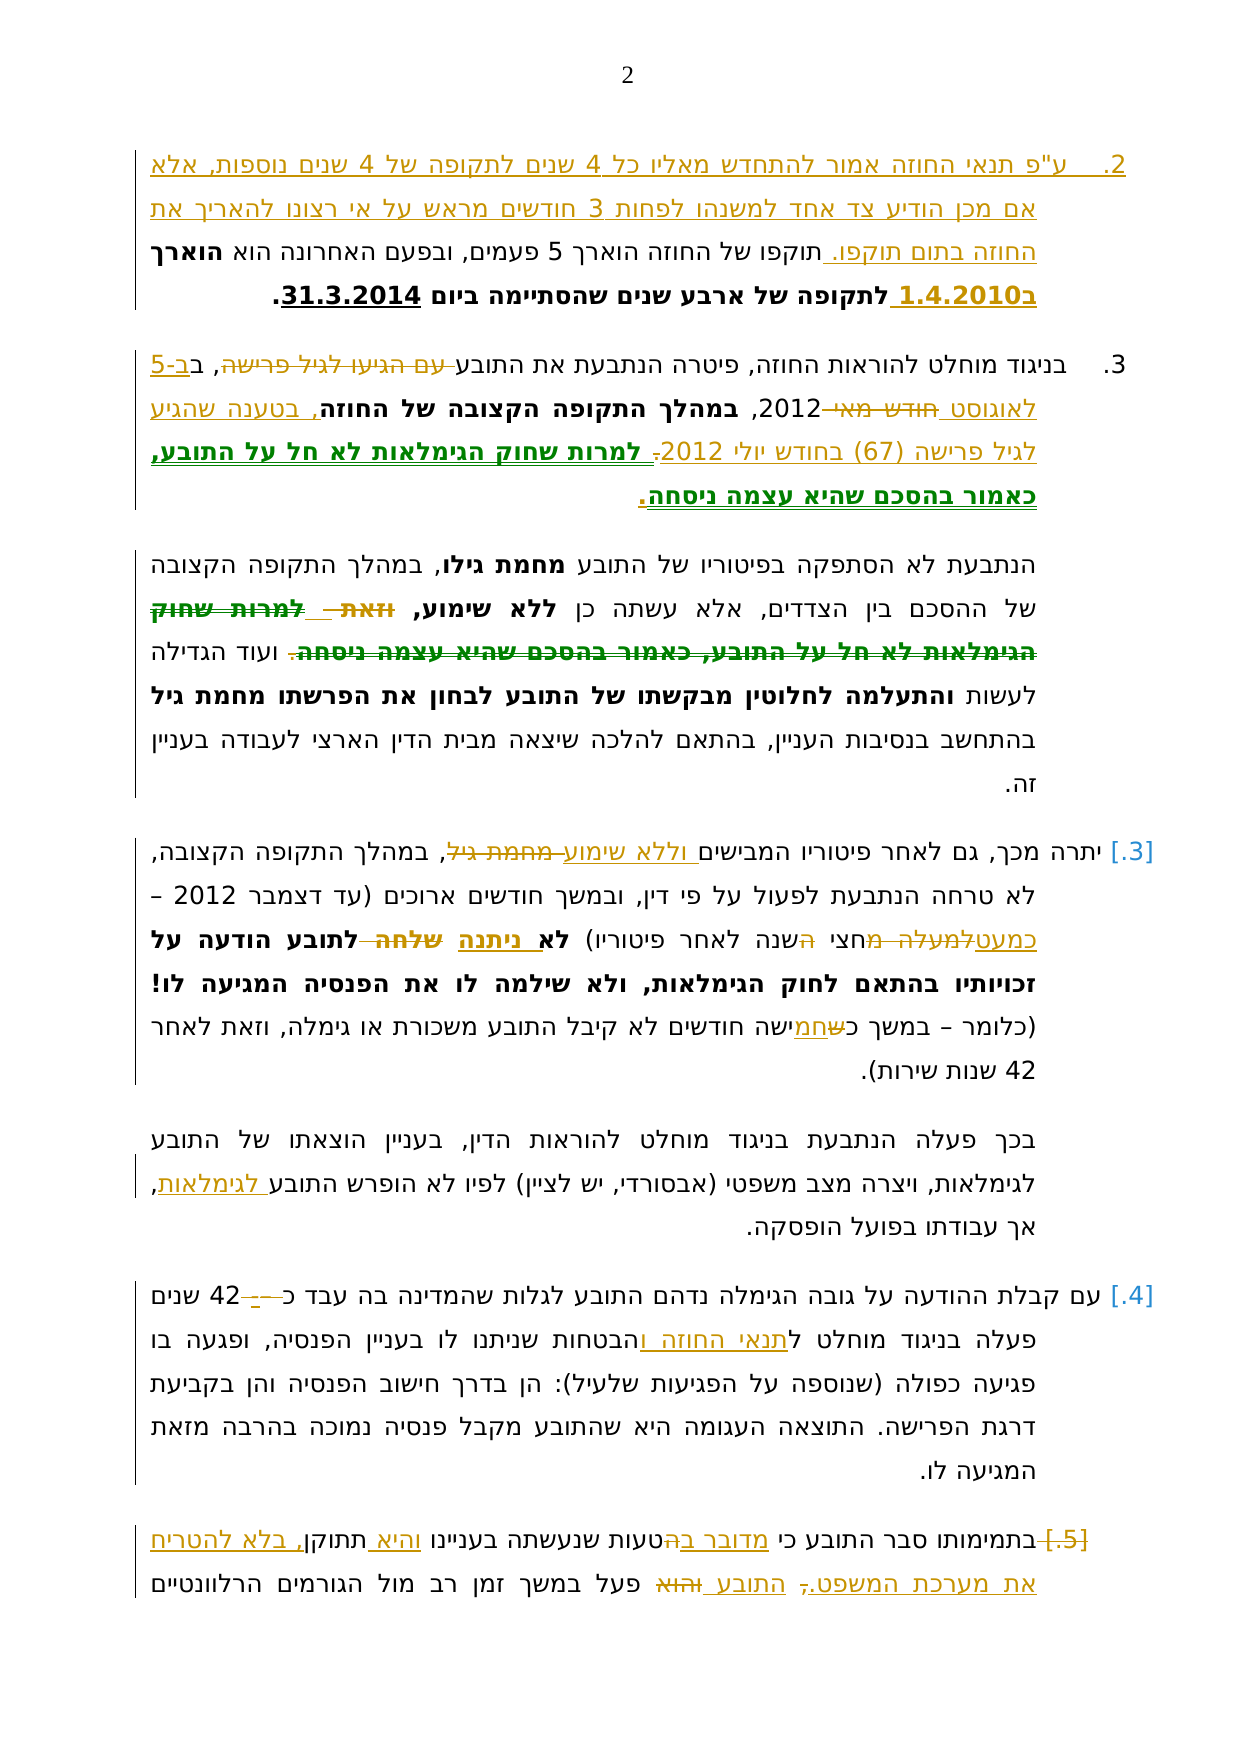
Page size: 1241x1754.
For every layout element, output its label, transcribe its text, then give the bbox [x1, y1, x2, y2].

list יתרה מכך, גם לאחר פיטוריו המבישים, במהלך התקופה הקצובה, לא טרחה הנתבעת לפעול על פי דין, ובמשך חודשים ארוכים (עד דצמבר 2012 – חצי שנה לאחר פיטוריו) לא לתובע הודעה על זכויותיו בהתאם לחוק הגימלאות, ולא שילמה לו את הפנסיה המגיעה לו! (כלומר – במשך כישה חודשים לא קיבל התובע משכורת או גימלה, וזאת לאחר 42 שנות שירות). [150, 837, 1102, 1085]
list תוקפו של החוזה הוארך 5 פעמים, ובפעם האחרונה הוא הוארך לתקופה של ארבע שנים שהסתיימה ביום 31.3.2014. [150, 176, 1102, 310]
text הנתבעת לא הסתפקה בפיטוריו של התובע מחמת גילו, במהלך התקופה הקצובה של ההסכם בין הצדדים, אלא עשתה כן ללא שימוע, ועוד הגדילה לעשות והתעלמה לחלוטין מבקשתו של התובע לבחון את הפרשתו מחמת גיל בהתחשב בנסיבות העניין, בהתאם להלכה שיצאה מבית הדין הארצי לעבודה בעניין זה. [150, 550, 1102, 798]
list תוקפו של החוזה הוארך 5 פעמים, ובפעם האחרונה הוא הוארך לתקופה של ארבע שנים שהסתיימה ביום 31.3.2014. [150, 150, 1102, 175]
text בכך פעלה הנתבעת בניגוד מוחלט להוראות הדין, בעניין הוצאתו של התובע לגימלאות, ויצרה מצב משפטי (אבסורדי, יש לציין) לפיו לא הופרש התובע, אך עבודתו בפועל הופסקה. [150, 1125, 1037, 1242]
list בניגוד מוחלט להוראות החוזה, פיטרה הנתבעת את התובע, ב2012, במהלך התקופה הקצובה של החוזה [150, 350, 1102, 510]
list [150, 1525, 1037, 1598]
list עם קבלת ההודעה על גובה הגימלה נדהם התובע לגלות שהמדינה בה עבד כ42 שנים פעלה בניגוד מוחלט להבטחות שניתנו לו בעניין הפנסיה, ופגעה בו פגיעה כפולה (שנוספה על הפגיעות שלעיל): הן בדרך חישוב הפנסיה והן בקביעת דרגת הפרישה. התוצאה העגומה היא שהתובע מקבל פנסיה נמוכה בהרבה מזאת המגיעה לו. [150, 1281, 1102, 1485]
